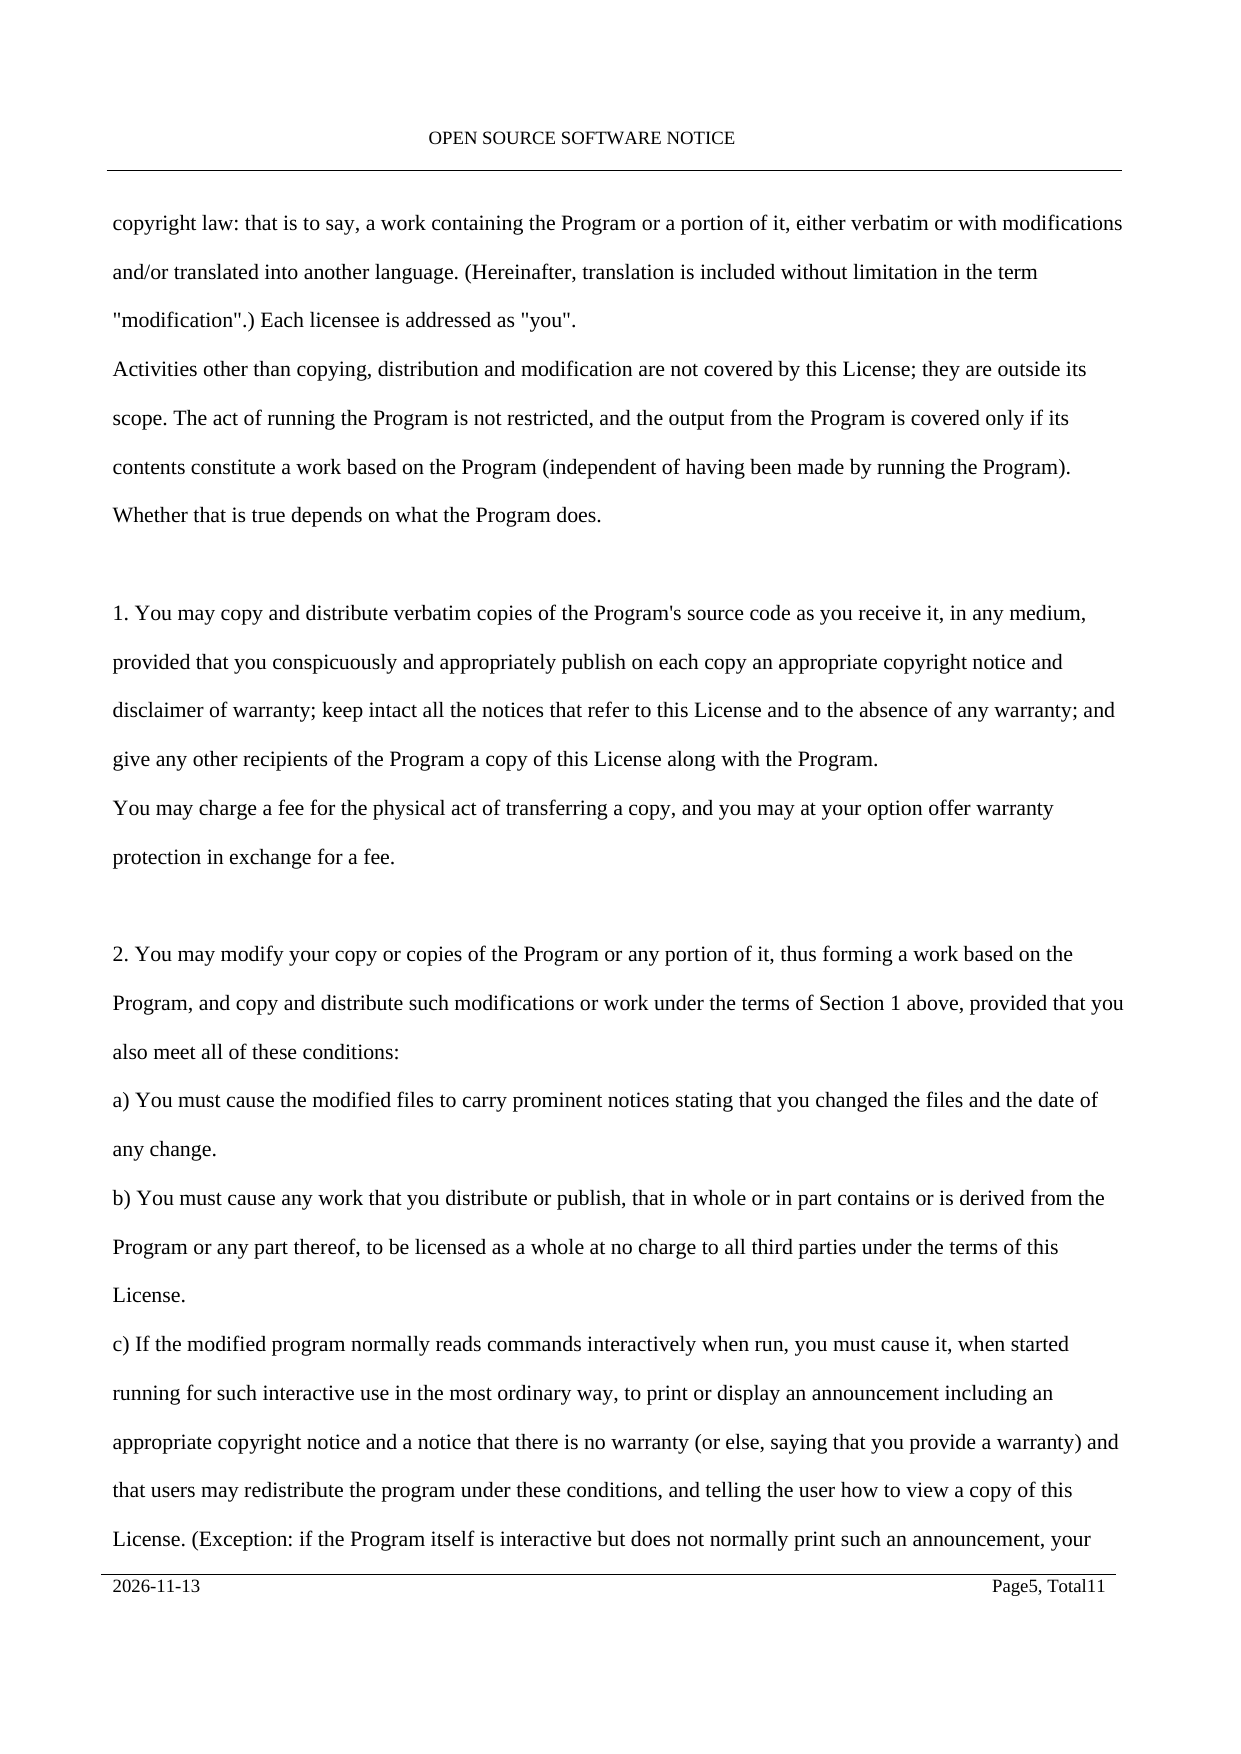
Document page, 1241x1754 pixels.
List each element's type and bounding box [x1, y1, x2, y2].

text [112, 206, 1128, 1555]
